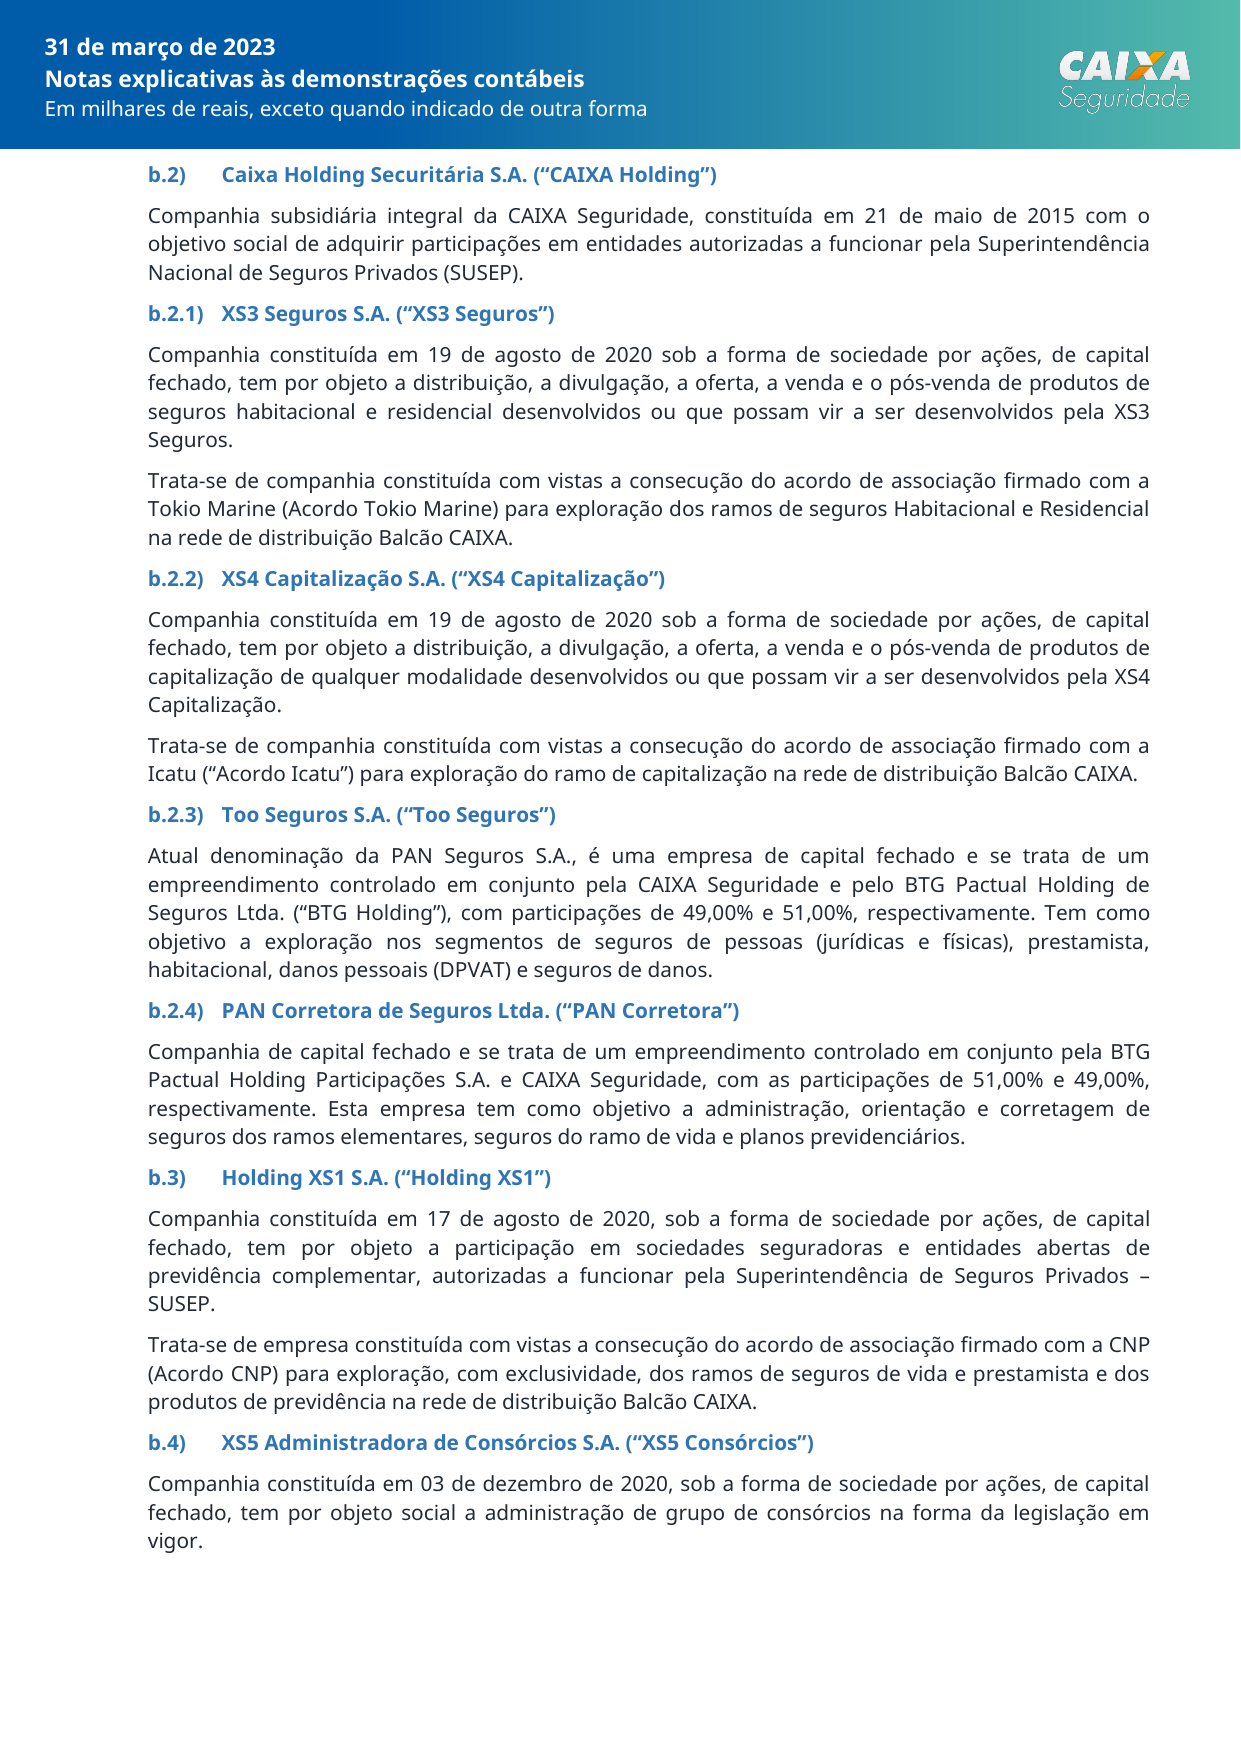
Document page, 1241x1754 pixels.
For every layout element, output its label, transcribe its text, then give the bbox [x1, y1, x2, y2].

text Companhia subsidiária integral da CAIXA Seguridade, constituída em 21 de maio de 2015 com o objetivo social de adquirir participações em entidades autorizadas a funcionar pela Superintendência Nacional de Seguros Privados (SUSEP). [148, 201, 1152, 286]
list b.2.3) Too Seguros S.A. (“Too Seguros”) [148, 801, 1152, 829]
text Trata-se de companhia constituída com vistas a consecução do acordo de associação firmado com a Tokio Marine (Acordo Tokio Marine) para exploração dos ramos de seguros Habitacional e Residencial na rede de distribuição Balcão CAIXA. [148, 466, 1152, 551]
text Atual denominação da PAN Seguros S.A., é uma empresa de capital fechado e se trata de um empreendimento controlado em conjunto pela CAIXA Seguridade e pelo BTG Pactual Holding de Seguros Ltda. (“BTG Holding”), com participações de 49,00% e 51,00%, respectivamente. Tem como objetivo a exploração nos segmentos de seguros de pessoas (jurídicas e físicas), prestamista, habitacional, danos pessoais (DPVAT) e seguros de danos. [148, 841, 1152, 984]
text Trata-se de empresa constituída com vistas a consecução do acordo de associação firmado com a CNP (Acordo CNP) para exploração, com exclusividade, dos ramos de seguros de vida e prestamista e dos produtos de previdência na rede de distribuição Balcão CAIXA. [148, 1331, 1152, 1416]
list b.4) XS5 Administradora de Consórcios S.A. (“XS5 Consórcios”) [148, 1428, 1152, 1457]
text Companhia constituída em 19 de agosto de 2020 sob a forma de sociedade por ações, de capital fechado, tem por objeto a distribuição, a divulgação, a oferta, a venda e o pós-venda de produtos de seguros habitacional e residencial desenvolvidos ou que possam vir a ser desenvolvidos pela XS3 Seguros. [148, 340, 1152, 454]
list b.2) Caixa Holding Securitária S.A. (“CAIXA Holding”) [148, 160, 1152, 189]
list b.2.1) XS3 Seguros S.A. (“XS3 Seguros”) [148, 299, 1152, 327]
text Companhia constituída em 19 de agosto de 2020 sob a forma de sociedade por ações, de capital fechado, tem por objeto a distribuição, a divulgação, a oferta, a venda e o pós-venda de produtos de capitalização de qualquer modalidade desenvolvidos ou que possam vir a ser desenvolvidos pela XS4 Capitalização. [148, 605, 1152, 719]
text Trata-se de companhia constituída com vistas a consecução do acordo de associação firmado com a Icatu (“Acordo Icatu”) para exploração do ramo de capitalização na rede de distribuição Balcão CAIXA. [148, 731, 1152, 788]
text Companhia de capital fechado e se trata de um empreendimento controlado em conjunto pela BTG Pactual Holding Participações S.A. e CAIXA Seguridade, com as participações de 51,00% e 49,00%, respectivamente. Esta empresa tem como objetivo a administração, orientação e corretagem de seguros dos ramos elementares, seguros do ramo de vida e planos previdenciários. [148, 1037, 1152, 1151]
list b.2.4) PAN Corretora de Seguros Ltda. (“PAN Corretora”) [148, 996, 1152, 1024]
text Companhia constituída em 17 de agosto de 2020, sob a forma de sociedade por ações, de capital fechado, tem por objeto a participação em sociedades seguradoras e entidades abertas de previdência complementar, autorizadas a funcionar pela Superintendência de Seguros Privados – SUSEP. [148, 1204, 1152, 1318]
list b.2.2) XS4 Capitalização S.A. (“XS4 Capitalização”) [148, 564, 1152, 592]
text Companhia constituída em 03 de dezembro de 2020, sob a forma de sociedade por ações, de capital fechado, tem por objeto social a administração de grupo de consórcios na forma da legislação em vigor. [148, 1469, 1152, 1554]
picture [1057, 50, 1192, 115]
list b.3) Holding XS1 S.A. (“Holding XS1”) [148, 1163, 1152, 1192]
